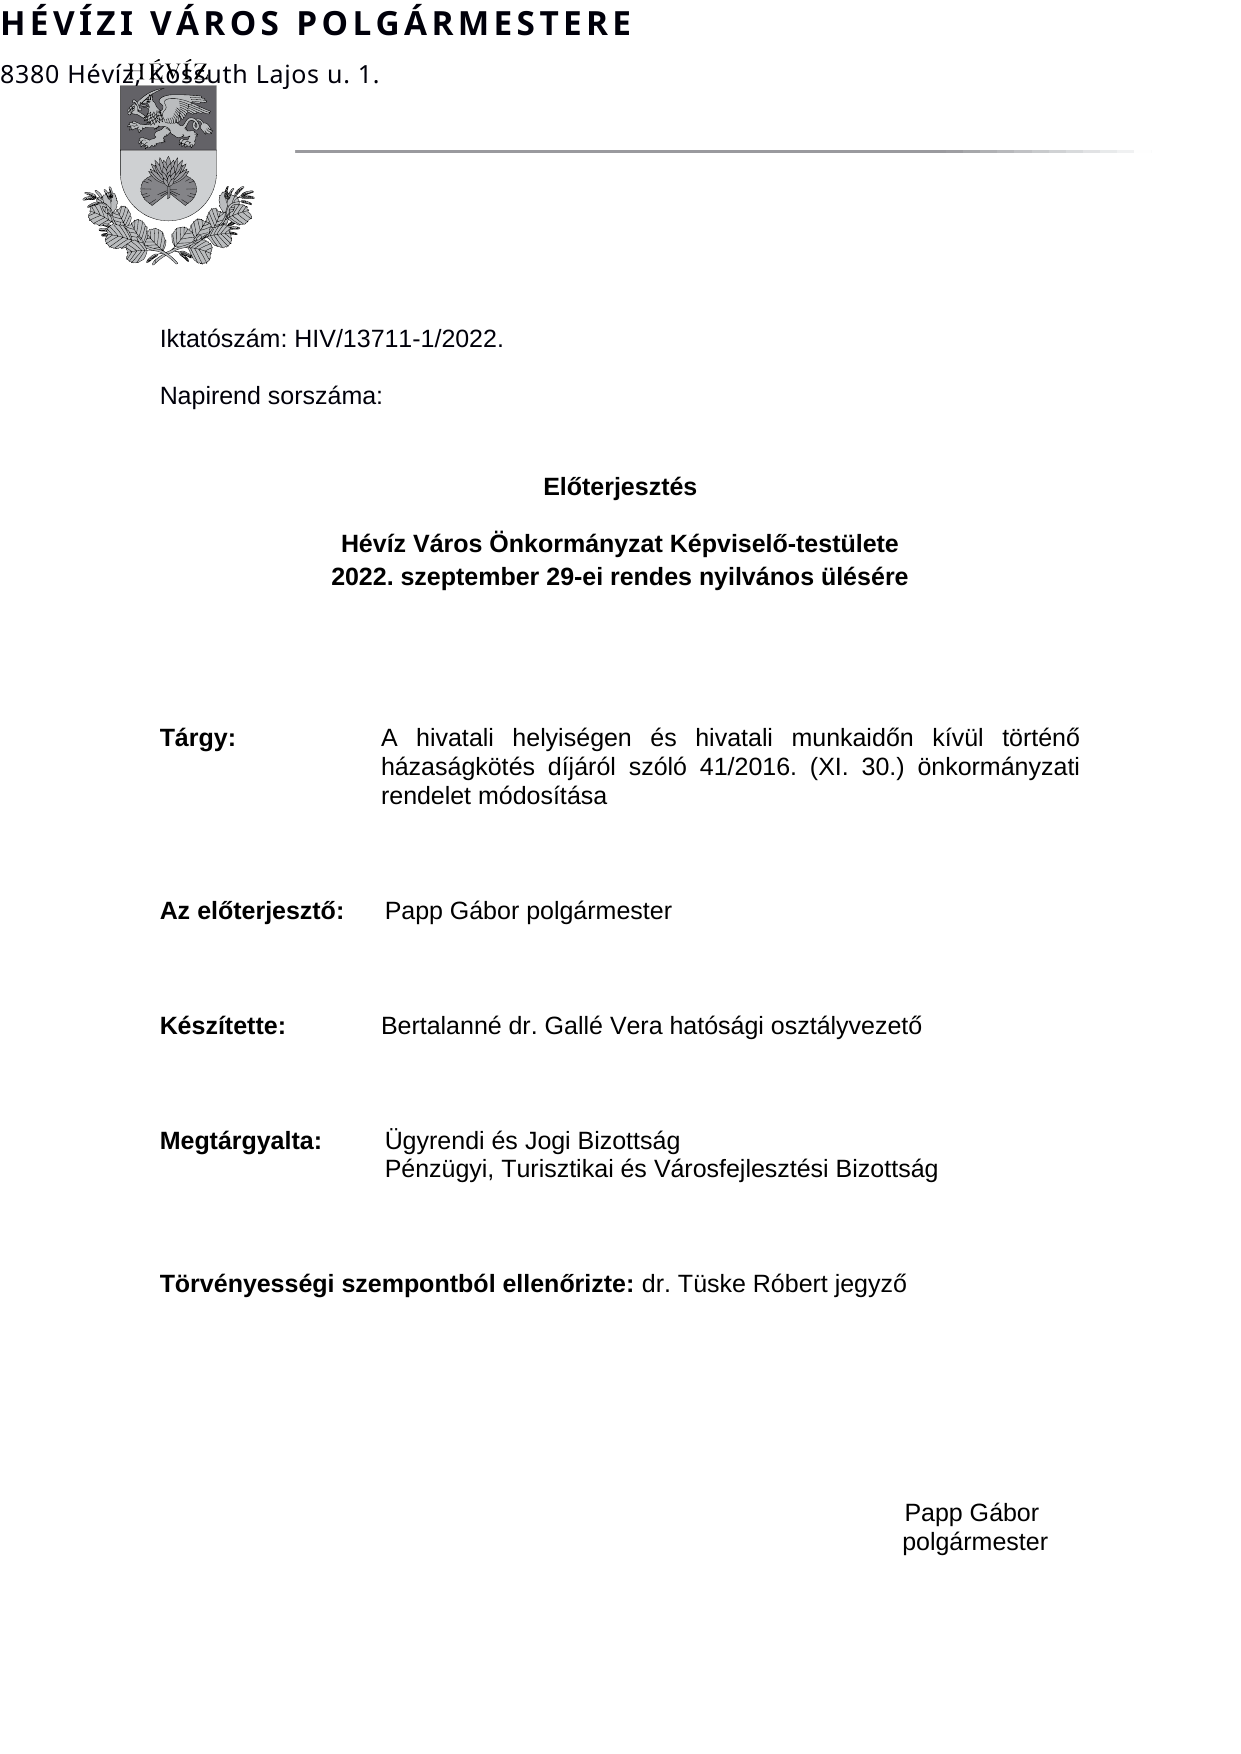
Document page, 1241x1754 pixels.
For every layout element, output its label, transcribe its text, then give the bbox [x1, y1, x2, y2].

text Napirend sorszáma: [159, 381, 1081, 410]
text polgármester [159, 1527, 1081, 1556]
text Megtárgyalta: Ügyrendi és Jogi Bizottság [159, 1126, 1081, 1154]
text Készítette: Bertalanné dr. Gallé Vera hatósági osztályvezető [159, 1011, 1081, 1039]
text Tárgy: A hivatali helyiségen és hivatali munkaidőn kívül történő házaságkötés díjáról szóló 41/2016. (XI. 30.) önkormányzati rendelet módosítása [159, 723, 1081, 809]
text Iktatószám: HIV/13711-1/2022. [159, 324, 1081, 353]
text Hévíz Város Önkormányzat Képviselő-testülete [159, 529, 1081, 558]
text Papp Gábor [159, 1498, 1081, 1527]
text Törvényességi szempontból ellenőrizte: dr. Tüske Róbert jegyző [159, 1269, 1081, 1297]
text Előterjesztés [159, 472, 1081, 501]
text 2022. szeptember 29-ei rendes nyilvános ülésére [159, 562, 1081, 591]
text Pénzügyi, Turisztikai és Városfejlesztési Bizottság [159, 1154, 1081, 1183]
text Az előterjesztő: Papp Gábor polgármester [159, 896, 1081, 924]
